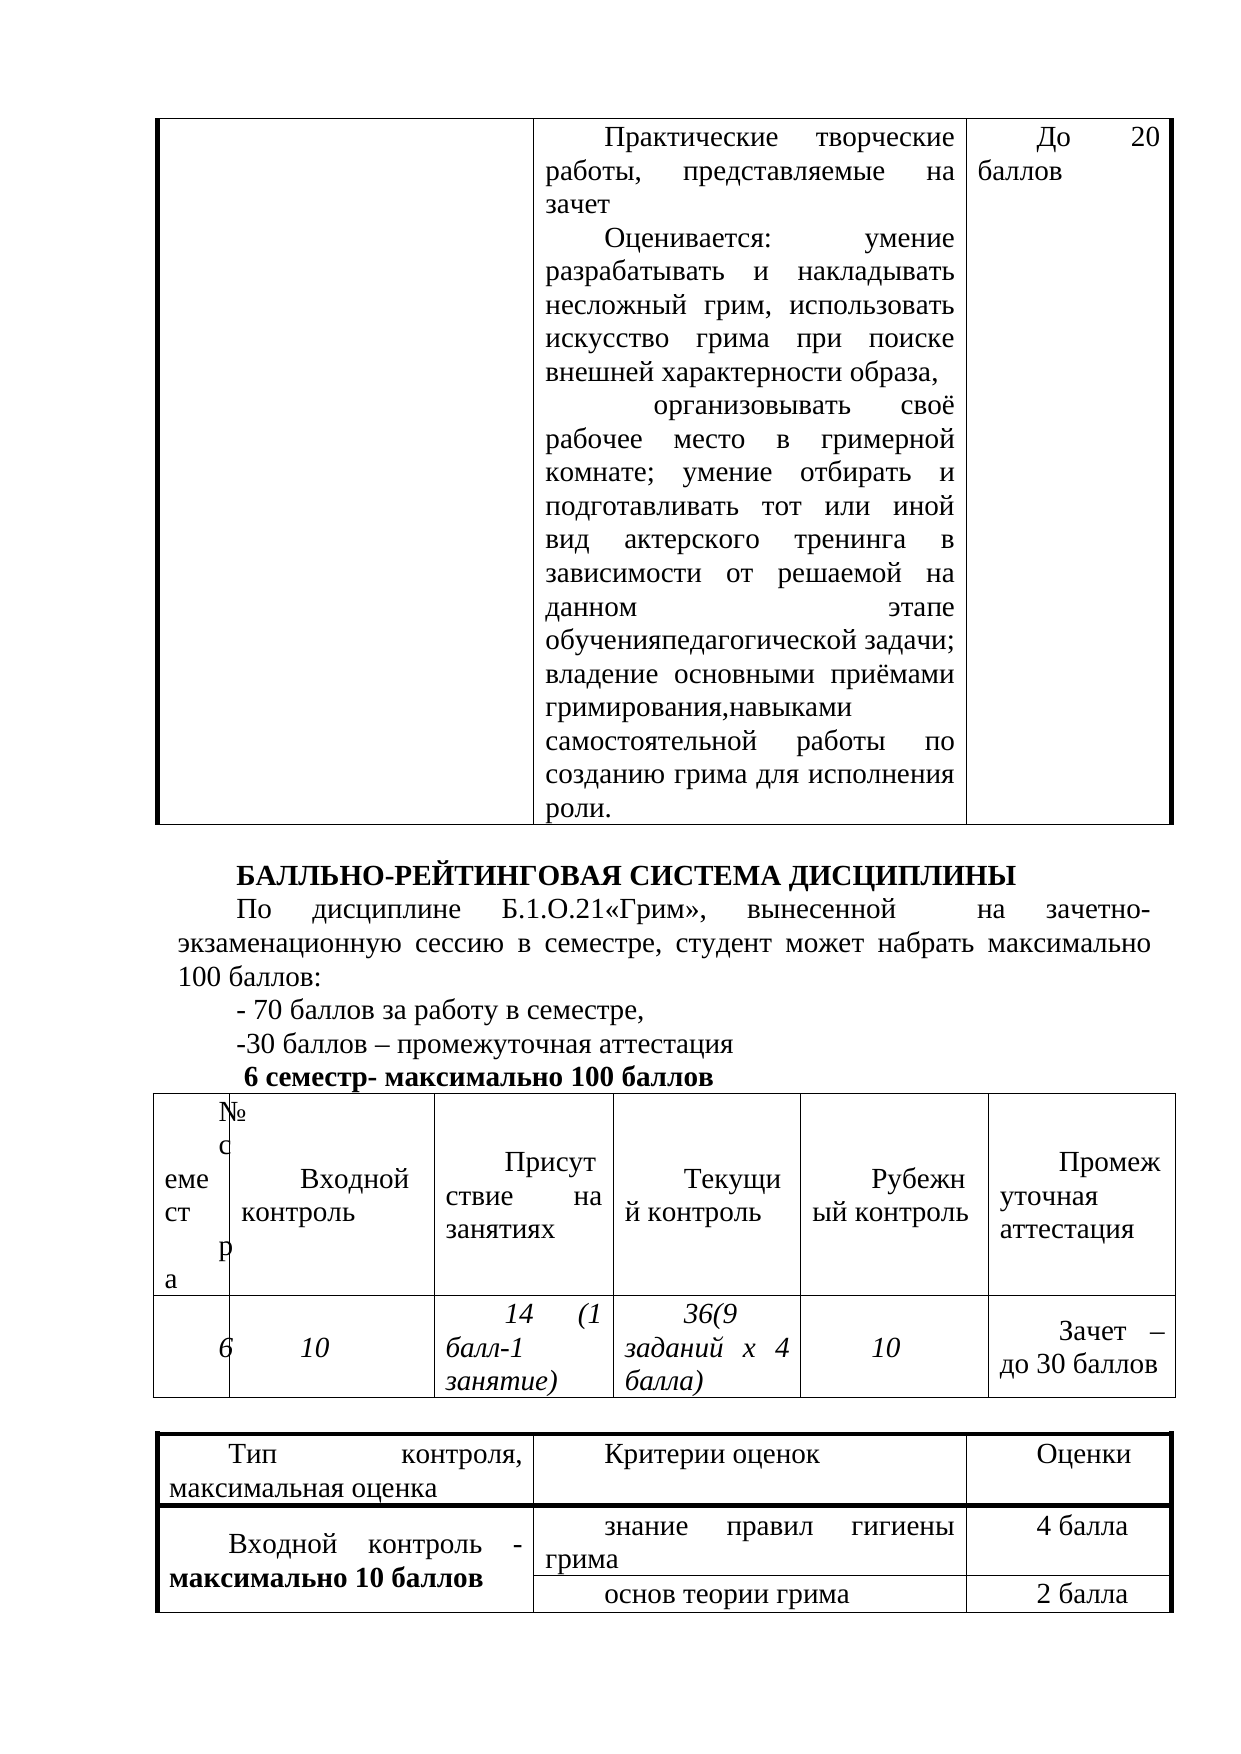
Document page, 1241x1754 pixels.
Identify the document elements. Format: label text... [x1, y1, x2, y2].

table_cell 4 балла [967, 1508, 1169, 1575]
table_cell знание правил гигиены грима [534, 1508, 966, 1575]
table_header Тип контроля, максимальная оценка [160, 1436, 533, 1503]
table_header Промежуточная аттестация [989, 1094, 1175, 1295]
text 6 семестр- максимально 100 баллов [177, 1059, 1152, 1093]
text БАЛЛЬНО-РЕЙТИНГОВАЯ СИСТЕМА ДИСЦИПЛИНЫ [177, 858, 1152, 892]
table_header Присутствие на занятиях [435, 1094, 613, 1295]
table_cell 36(9 заданий х 4 балла) [614, 1296, 800, 1397]
text По дисциплине Б.1.О.21«Грим», вынесенной на зачетно-экзаменационную сессию в семестре, студент может набрать максимально 100 баллов: [177, 892, 1152, 992]
table_header № семест ра [154, 1094, 229, 1295]
table_cell 14 (1 балл-1 занятие) [435, 1296, 613, 1397]
text -30 баллов – промежуточная аттестация [177, 1026, 1152, 1059]
table_cell 10 [801, 1296, 988, 1397]
table_cell 2 балла [967, 1576, 1169, 1612]
table_header Критерии оценок [534, 1436, 966, 1503]
table_cell основ теории грима [534, 1576, 966, 1612]
table_cell Зачет – до 30 баллов [989, 1296, 1175, 1397]
table_header Текущий контроль [614, 1094, 800, 1295]
table_cell 10 [230, 1296, 434, 1397]
table_cell Входной контроль - максимально 10 баллов [160, 1508, 533, 1612]
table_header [160, 119, 533, 823]
text - 70 баллов за работу в семестре, [177, 992, 1152, 1026]
table_header Оценки [967, 1436, 1169, 1503]
table_header Входной контроль [230, 1094, 434, 1295]
table_header Рубежный контроль [801, 1094, 988, 1295]
table_cell 6 [154, 1296, 229, 1397]
table_cell Практические творческие работы, представляемые на зачет Оценивается: умение разрабатывать и накладывать несложный грим, использовать искусство грима при поиске внешней характерности образа, организовывать своё рабочее место в гримерной комнате; умение отбирать и подготавливать тот или иной вид актерского тренинга в зависимости от решаемой на данном этапе обученияпедагогической задачи; владение основными приёмами гримирования,навыками самостоятельной работы по созданию грима для исполнения роли. [534, 119, 966, 823]
table_cell До 20 баллов [967, 119, 1169, 823]
